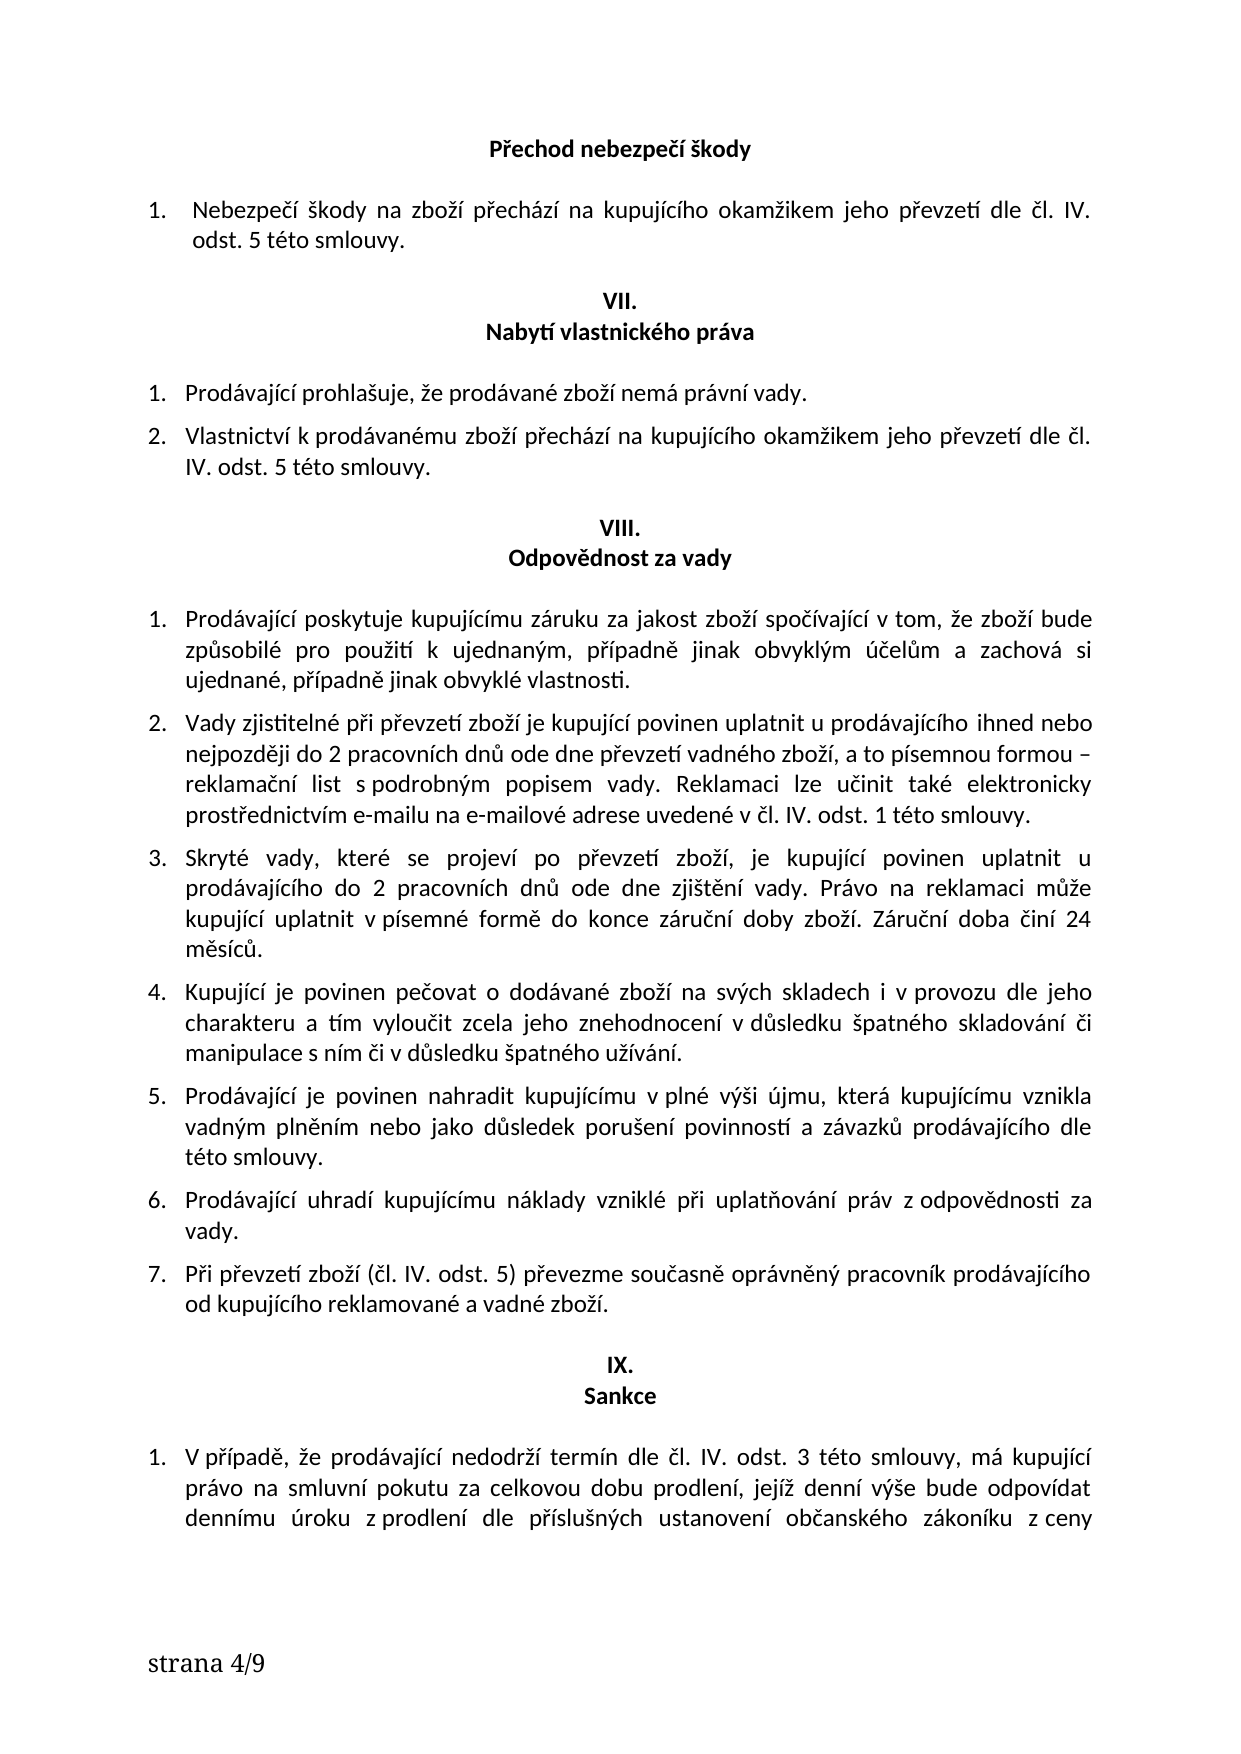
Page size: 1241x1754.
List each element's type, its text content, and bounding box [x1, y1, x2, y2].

subtitle Sankce [148, 1380, 1092, 1411]
list Prodávající poskytuje kupujícímu záruku za jakost zboží spočívající v tom, že zboží bude způsobilé pro použití k ujednaným, případně jinak obvyklým účelům a zachová si ujednané, případně jinak obvyklé vlastnosti. [148, 603, 1092, 695]
list Prodávající je povinen nahradit kupujícímu v plné výši újmu, která kupujícímu vznikla vadným plněním nebo jako důsledek porušení povinností a závazků prodávajícího dle této smlouvy. [148, 1081, 1092, 1172]
list Vady zjistitelné při převzetí zboží je kupující povinen uplatnit u prodávajícího ihned nebo nejpozději do 2 pracovních dnů ode dne převzetí vadného zboží, a to písemnou formou – reklamační list s podrobným popisem vady. Reklamaci lze učinit také elektronicky prostřednictvím e-mailu na e-mailové adrese uvedené v čl. IV. odst. 1 této smlouvy. [148, 707, 1092, 829]
text VIII. [148, 512, 1092, 542]
list Prodávající prohlašuje, že prodávané zboží nemá právní vady. [148, 377, 1092, 408]
subtitle Odpovědnost za vady [148, 542, 1092, 573]
list Skryté vady, které se projeví po převzetí zboží, je kupující povinen uplatnit u prodávajícího do 2 pracovních dnů ode dne zjištění vady. Právo na reklamaci může kupující uplatnit v písemné formě do konce záruční doby zboží. Záruční doba činí 24 měsíců. [148, 842, 1092, 964]
text Nabytí vlastnického práva [148, 316, 1092, 347]
list Vlastnictví k prodávanému zboží přechází na kupujícího okamžikem jeho převzetí dle čl. IV. odst. 5 této smlouvy. [148, 420, 1092, 481]
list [148, 1441, 1092, 1533]
list Kupující je povinen pečovat o dodávané zboží na svých skladech i v provozu dle jeho charakteru a tím vyloučit zcela jeho znehodnocení v důsledku špatného skladování či manipulace s ním či v důsledku špatného užívání. [148, 976, 1092, 1068]
list Při převzetí zboží (čl. IV. odst. 5) převezme současně oprávněný pracovník prodávajícího od kupujícího reklamované a vadné zboží. [148, 1258, 1092, 1319]
text VII. [148, 286, 1092, 316]
subtitle Přechod nebezpečí škody [148, 133, 1092, 163]
text IX. [148, 1350, 1092, 1380]
list Nebezpečí škody na zboží přechází na kupujícího okamžikem jeho převzetí dle čl. IV. odst. 5 této smlouvy. [148, 194, 1092, 255]
list Prodávající uhradí kupujícímu náklady vzniklé při uplatňování práv z odpovědnosti za vady. [148, 1184, 1092, 1246]
